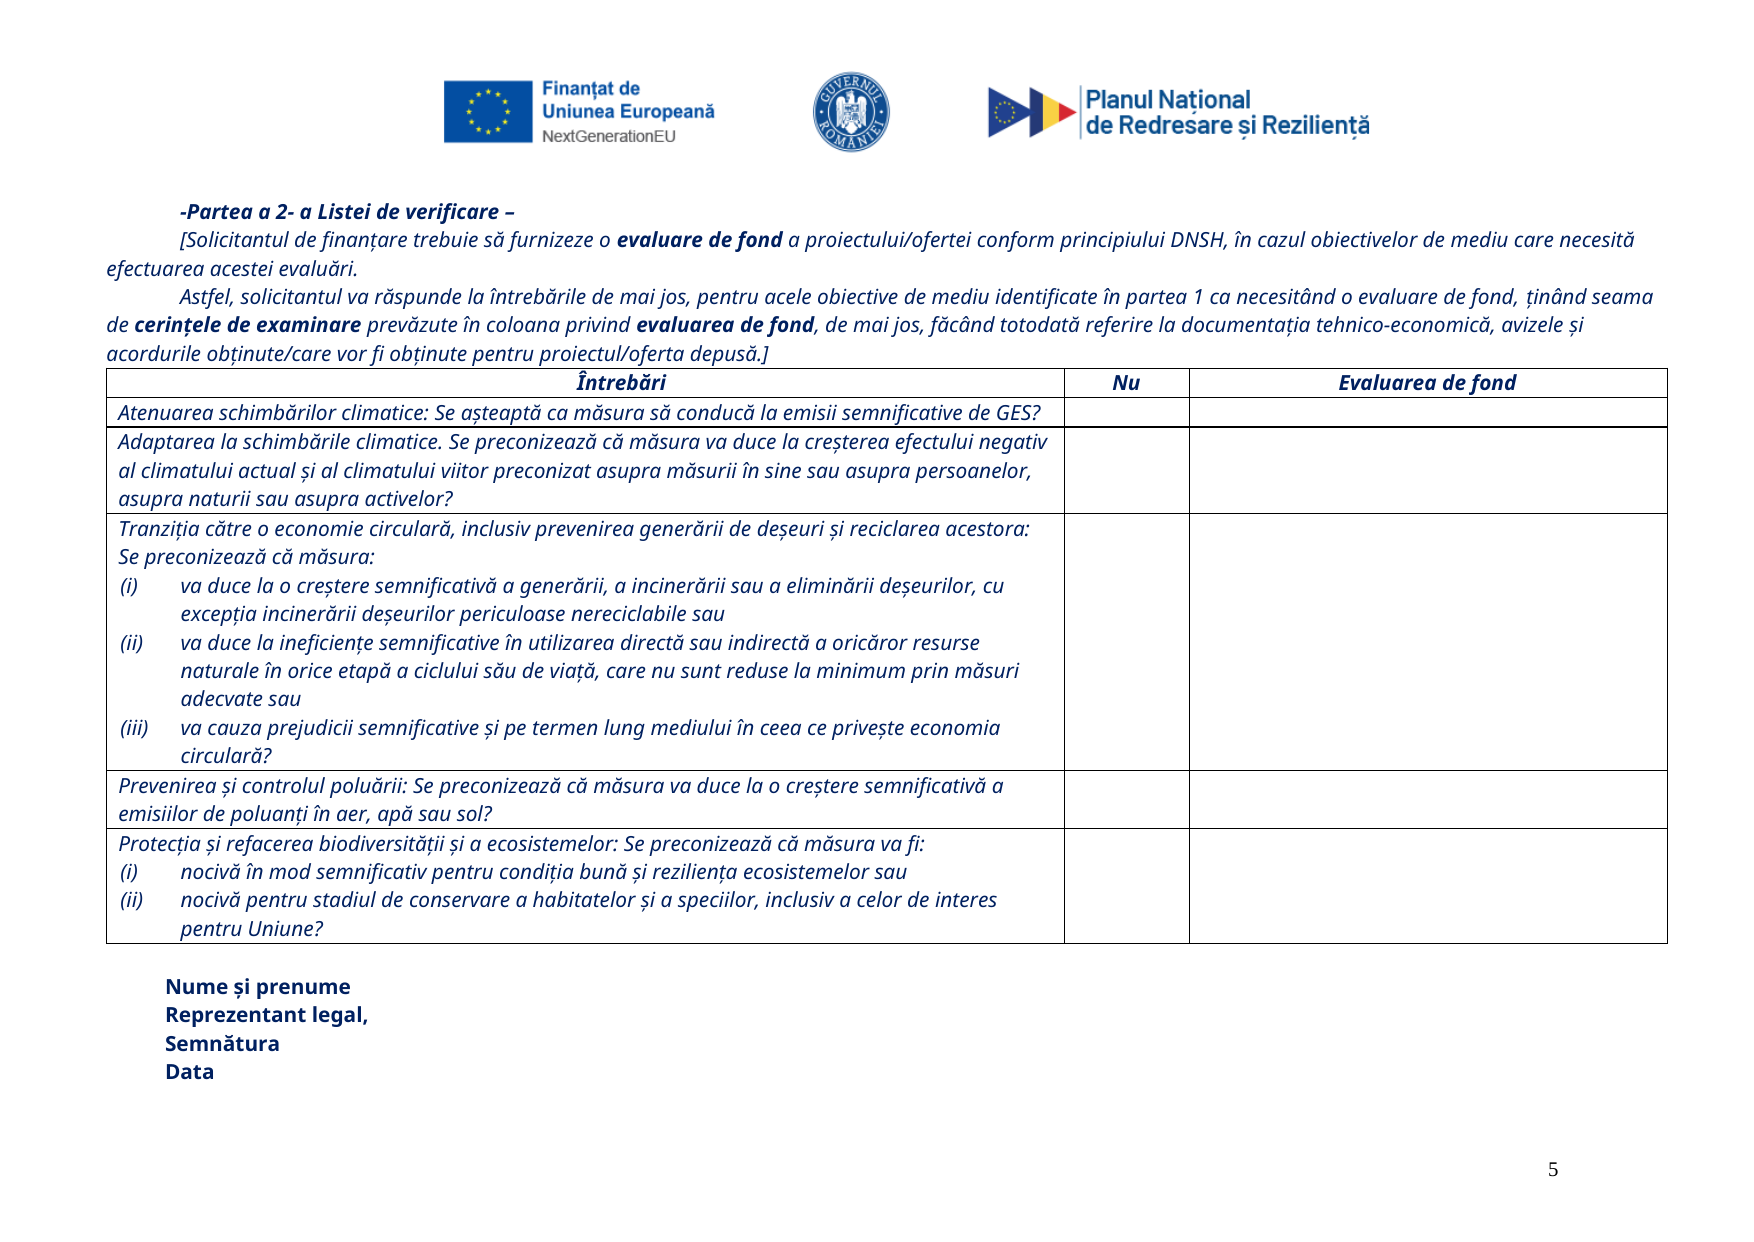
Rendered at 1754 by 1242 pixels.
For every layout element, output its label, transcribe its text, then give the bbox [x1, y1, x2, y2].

table_cell Protecția și refacerea biodiversității și a ecosistemelor: Se preconizează că măsura va fi: nocivă în mod semnificativ pentru condiția bună și reziliența ecosistemelor sau nocivă pentru stadiul de conservare a habitatelor și a speciilor, inclusiv a celor de interes pentru Uniune? [107, 829, 1064, 942]
table_cell [1065, 829, 1189, 942]
table_cell [1065, 428, 1189, 513]
table_cell [1190, 771, 1667, 828]
table_cell [1190, 428, 1667, 513]
table_header Întrebări [107, 369, 1064, 397]
table_cell Adaptarea la schimbările climatice. Se preconizează că măsura va duce la creșterea efectului negativ al climatului actual și al climatului viitor preconizat asupra măsurii în sine sau asupra persoanelor, asupra naturii sau asupra activelor? [107, 428, 1064, 513]
text Astfel, solicitantul va răspunde la întrebările de mai jos, pentru acele obiective de mediu identificate în partea 1 ca necesitând o evaluare de fond, ţinând seama de cerinţele de examinare prevăzute în coloana privind evaluarea de fond, de mai jos, făcând totodată referire la documentaţia tehnico-economică, avizele şi acordurile obţinute/care vor fi obţinute pentru proiectul/oferta depusă.] [106, 282, 1666, 367]
table_header Evaluarea de fond [1190, 369, 1667, 397]
table_cell [1190, 514, 1667, 770]
table_cell Atenuarea schimbărilor climatice: Se așteaptă ca măsura să conducă la emisii semnificative de GES? [107, 398, 1064, 426]
table_cell [1065, 398, 1189, 426]
table_header Nu [1065, 369, 1189, 397]
text -Partea a 2- a Listei de verificare – [106, 197, 1666, 225]
table_cell [1190, 398, 1667, 426]
table_cell [1065, 514, 1189, 770]
text [Solicitantul de finanţare trebuie să furnizeze o evaluare de fond a proiectului/ofertei conform principiului DNSH, în cazul obiectivelor de mediu care necesită efectuarea acestei evaluări. [106, 225, 1666, 282]
text Data [91, 1057, 1741, 1086]
text Nume și prenume [91, 972, 1741, 1000]
table_cell [1190, 829, 1667, 942]
table_cell Tranziția către o economie circulară, inclusiv prevenirea generării de deșeuri și reciclarea acestora: Se preconizează că măsura: va duce la o creștere semnificativă a generării, a incinerării sau a eliminării deșeurilor, cu excepția incinerării deșeurilor periculoase nereciclabile sau va duce la ineficiențe semnificative în utilizarea directă sau indirectă a oricăror resurse naturale în orice etapă a ciclului său de viață, care nu sunt reduse la minimum prin măsuri adecvate sau va cauza prejudicii semnificative și pe termen lung mediului în ceea ce privește economia circulară? [107, 514, 1064, 770]
table_cell [1065, 771, 1189, 828]
text Semnătura [91, 1029, 1741, 1057]
text Reprezentant legal, [91, 1000, 1741, 1029]
table_cell Prevenirea și controlul poluării: Se preconizează că măsura va duce la o creștere semnificativă a emisiilor de poluanți în aer, apă sau sol? [107, 771, 1064, 828]
